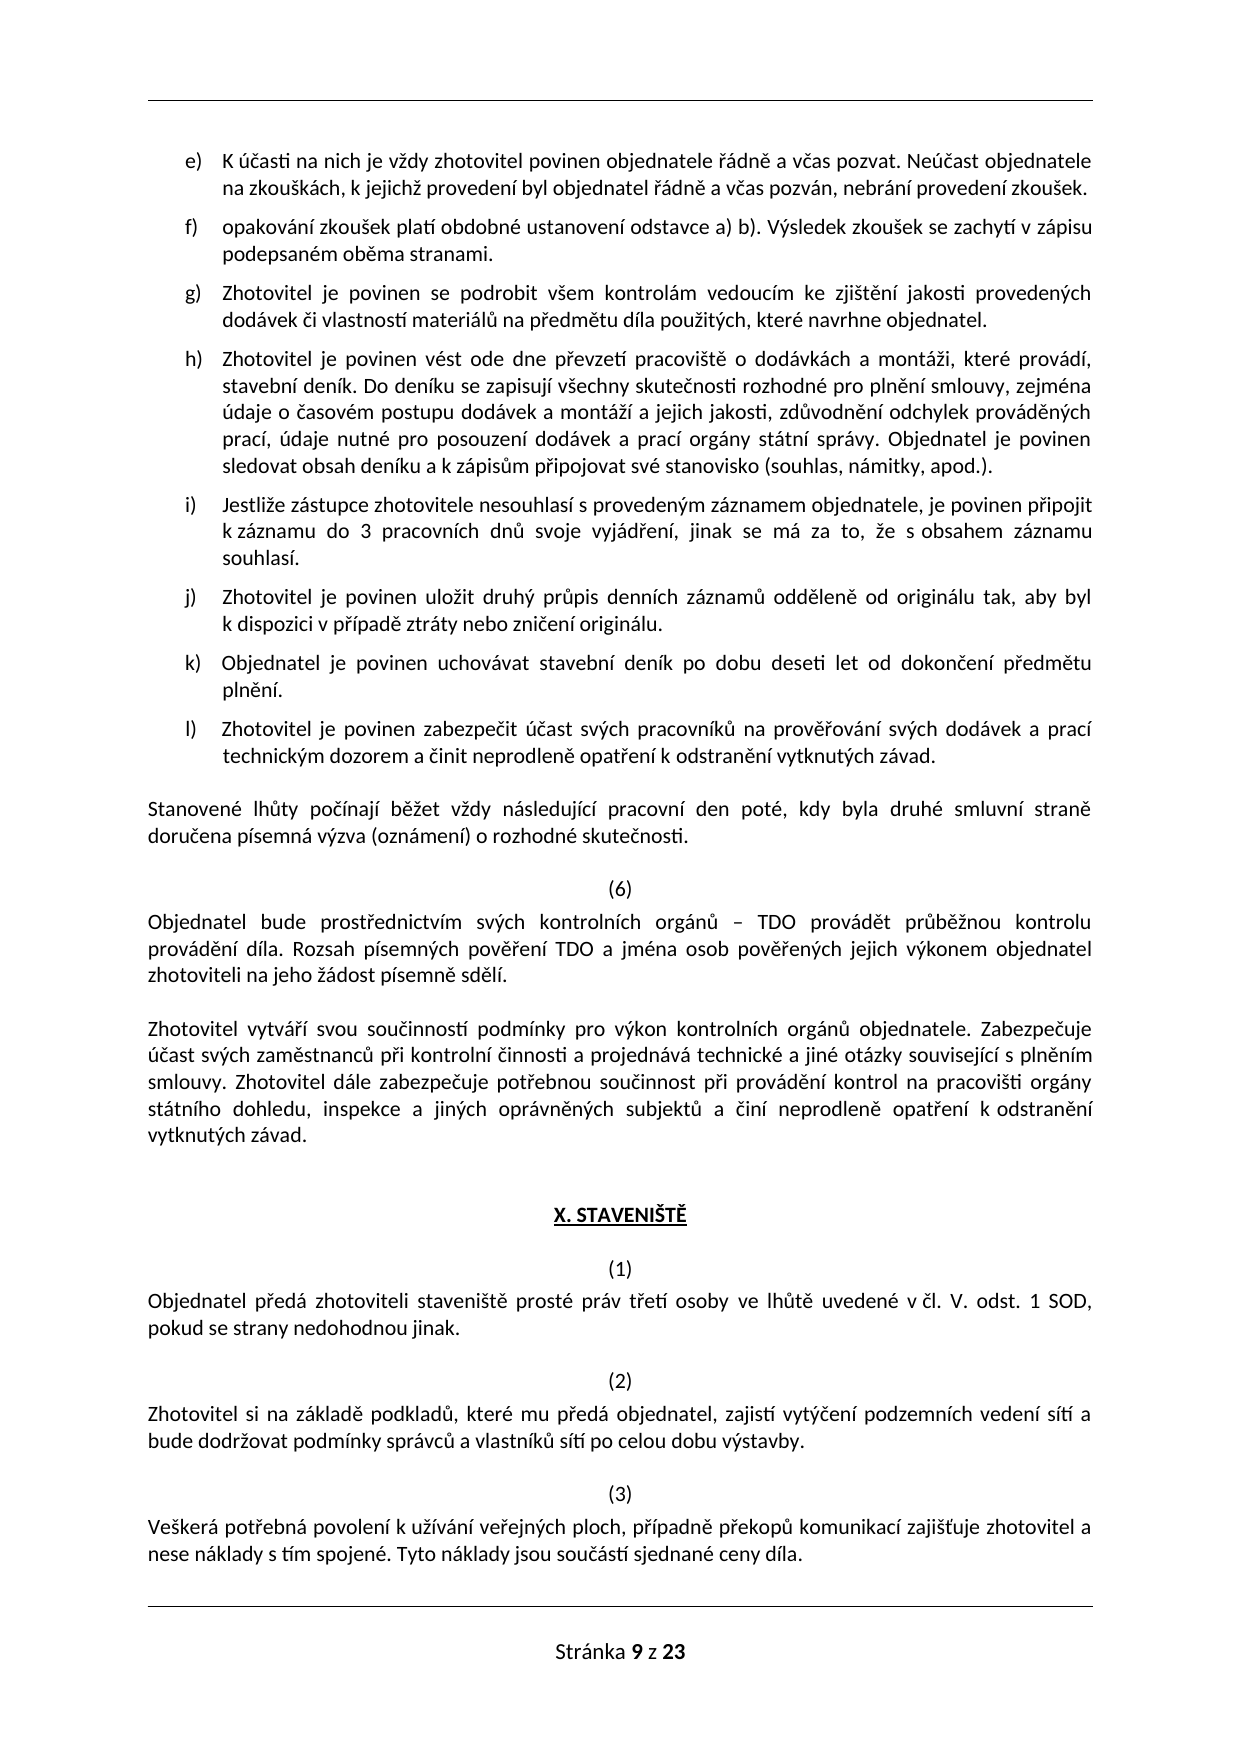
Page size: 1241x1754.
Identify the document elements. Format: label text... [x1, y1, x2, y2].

text Objednatel bude prostřednictvím svých kontrolních orgánů – TDO provádět průběžnou kontrolu provádění díla. Rozsah písemných pověření TDO a jména osob pověřených jejich výkonem objednatel zhotoviteli na jeho žádost písemně sdělí. [148, 908, 1093, 988]
list Zhotovitel je povinen se podrobit všem kontrolám vedoucím ke zjištění jakosti provedených dodávek či vlastností materiálů na předmětu díla použitých, které navrhne objednatel. [185, 279, 1093, 333]
text Stanovené lhůty počínají běžet vždy následující pracovní den poté, kdy byla druhé smluvní straně doručena písemná výzva (oznámení) o rozhodné skutečnosti. [148, 795, 1093, 848]
list K účasti na nich je vždy zhotovitel povinen objednatele řádně a včas pozvat. Neúčast objednatele na zkouškách, k jejichž provedení byl objednatel řádně a včas pozván, nebrání provedení zkoušek. [185, 148, 1093, 201]
text Zhotovitel si na základě podkladů, které mu předá objednatel, zajistí vytýčení podzemních vedení sítí a bude dodržovat podmínky správců a vlastníků sítí po celou dobu výstavby. [148, 1401, 1093, 1454]
text (6) [148, 875, 1093, 902]
text X. Staveniště [148, 1201, 1093, 1228]
list Zhotovitel je povinen zabezpečit účast svých pracovníků na prověřování svých dodávek a prací technickým dozorem a činit neprodleně opatření k odstranění vytknutých závad. [185, 715, 1093, 768]
text Zhotovitel vytváří svou součinností podmínky pro výkon kontrolních orgánů objednatele. Zabezpečuje účast svých zaměstnanců při kontrolní činnosti a projednává technické a jiné otázky související s plněním smlouvy. Zhotovitel dále zabezpečuje potřebnou součinnost při provádění kontrol na pracovišti orgány státního dohledu, inspekce a jiných oprávněných subjektů a činí neprodleně opatření k odstranění vytknutých závad. [148, 1015, 1093, 1148]
text Objednatel předá zhotoviteli staveniště prosté práv třetí osoby ve lhůtě uvedené v čl. V. odst. 1 SOD, pokud se strany nedohodnou jinak. [148, 1288, 1093, 1341]
list Zhotovitel je povinen uložit druhý průpis denních záznamů odděleně od originálu tak, aby byl k dispozici v případě ztráty nebo zničení originálu. [185, 583, 1093, 637]
text (1) [148, 1255, 1093, 1281]
text Veškerá potřebná povolení k užívání veřejných ploch, případně překopů komunikací zajišťuje zhotovitel a nese náklady s tím spojené. Tyto náklady jsou součástí sjednané ceny díla. [148, 1513, 1093, 1567]
list Objednatel je povinen uchovávat stavební deník po dobu deseti let od dokončení předmětu plnění. [185, 649, 1093, 703]
text (3) [148, 1481, 1093, 1507]
list Jestliže zástupce zhotovitele nesouhlasí s provedeným záznamem objednatele, je povinen připojit k záznamu do 3 pracovních dnů svoje vyjádření, jinak se má za to, že s obsahem záznamu souhlasí. [185, 491, 1093, 571]
list opakování zkoušek platí obdobné ustanovení odstavce a) b). Výsledek zkoušek se zachytí v zápisu podepsaném oběma stranami. [185, 213, 1093, 267]
text (2) [148, 1368, 1093, 1394]
list Zhotovitel je povinen vést ode dne převzetí pracoviště o dodávkách a montáži, které provádí, stavební deník. Do deníku se zapisují všechny skutečnosti rozhodné pro plnění smlouvy, zejména údaje o časovém postupu dodávek a montáží a jejich jakosti, zdůvodnění odchylek prováděných prací, údaje nutné pro posouzení dodávek a prací orgány státní správy. Objednatel je povinen sledovat obsah deníku a k zápisům připojovat své stanovisko (souhlas, námitky, apod.). [185, 345, 1093, 478]
